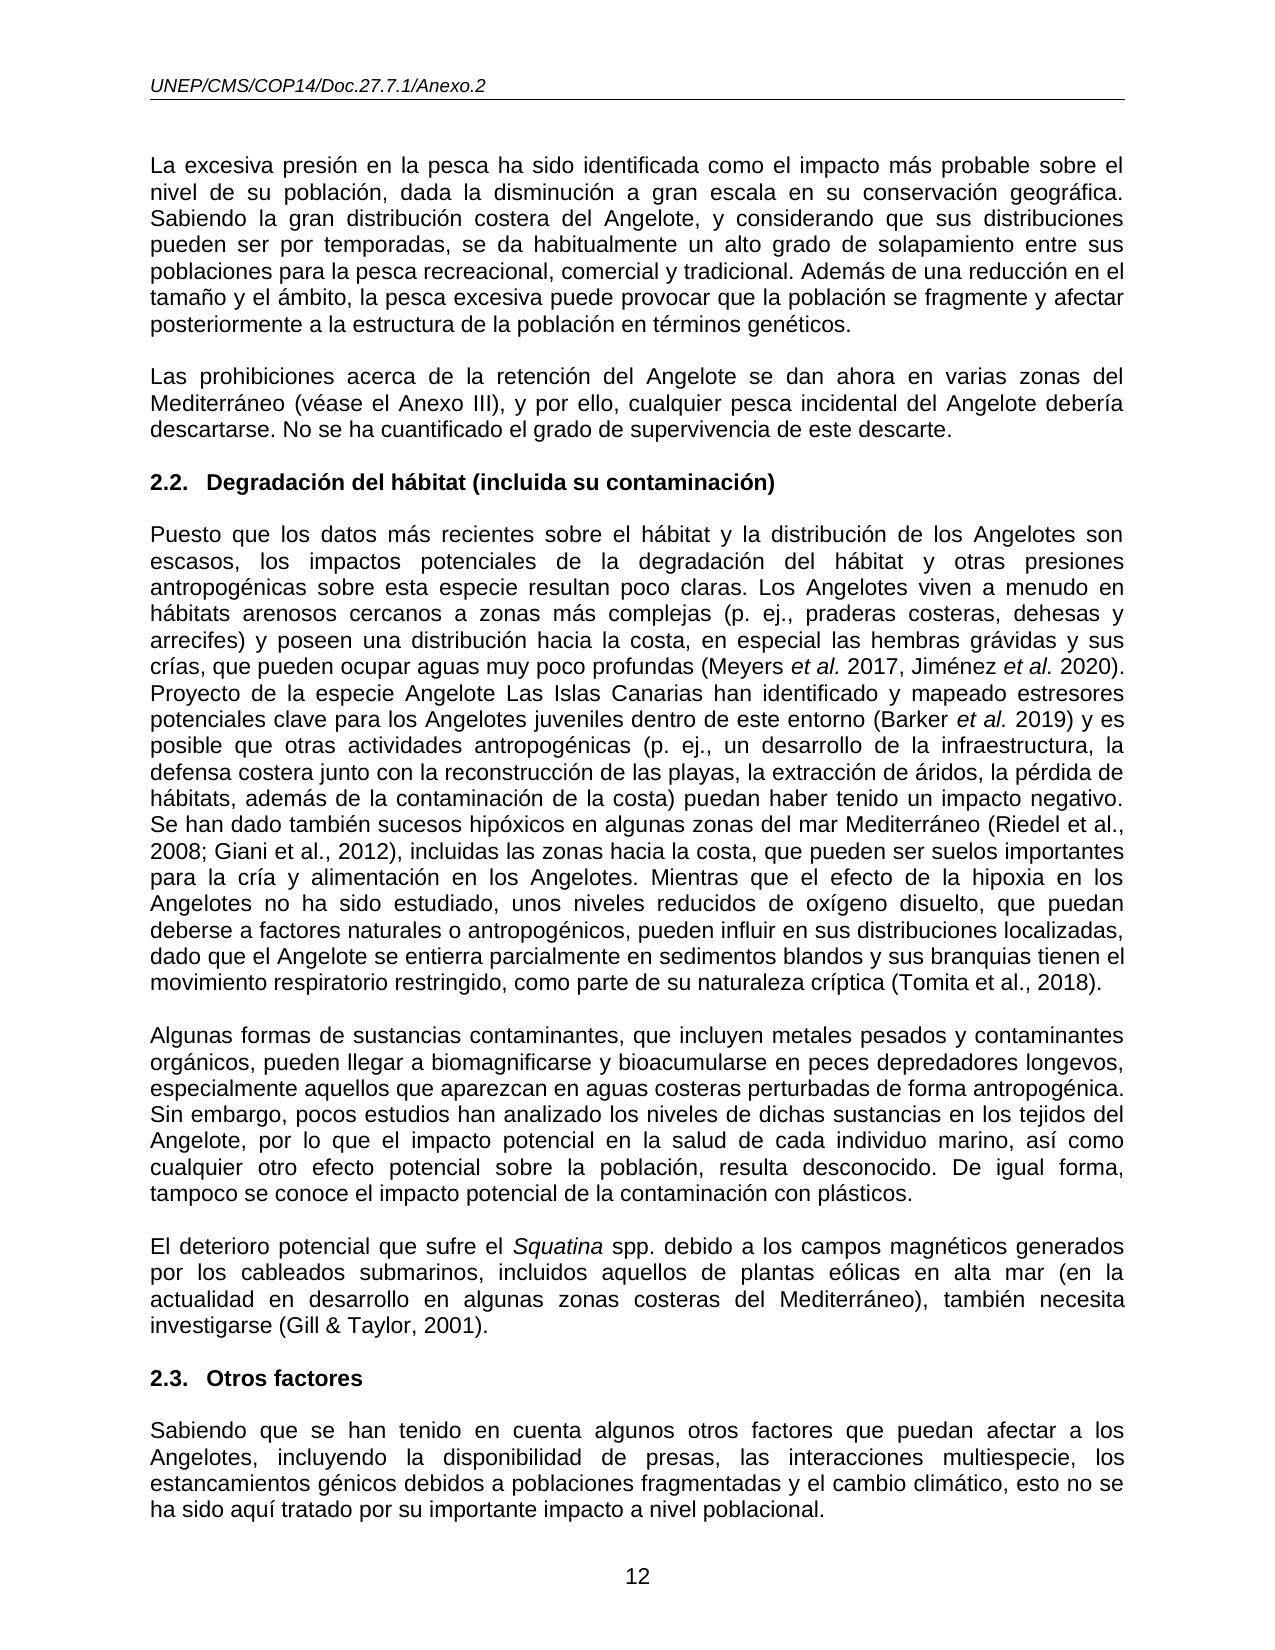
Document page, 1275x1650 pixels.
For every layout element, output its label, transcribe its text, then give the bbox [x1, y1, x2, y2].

list Degradación del hábitat (incluida su contaminación) [150, 469, 1125, 495]
text Puesto que los datos más recientes sobre el hábitat y la distribución de los Angelotes son escasos, los impactos potenciales de la degradación del hábitat y otras presiones antropogénicas sobre esta especie resultan poco claras. Los Angelotes viven a menudo en hábitats arenosos cercanos a zonas más complejas (p. ej., praderas costeras, dehesas y arrecifes) y poseen una distribución hacia la costa, en especial las hembras grávidas y sus crías, que pueden ocupar aguas muy poco profundas (Meyers et al. 2017, Jiménez et al. 2020). Proyecto de la especie Angelote Las Islas Canarias han identificado y mapeado estresores potenciales clave para los Angelotes juveniles dentro de este entorno (Barker et al. 2019) y es posible que otras actividades antropogénicas (p. ej., un desarrollo de la infraestructura, la defensa costera junto con la reconstrucción de las playas, la extracción de áridos, la pérdida de hábitats, además de la contaminación de la costa) puedan haber tenido un impacto negativo. Se han dado también sucesos hipóxicos en algunas zonas del mar Mediterráneo (Riedel et al., 2008; Giani et al., 2012), incluidas las zonas hacia la costa, que pueden ser suelos importantes para la cría y alimentación en los Angelotes. Mientras que el efecto de la hipoxia en los Angelotes no ha sido estudiado, unos niveles reducidos de oxígeno disuelto, que puedan deberse a factores naturales o antropogénicos, pueden influir en sus distribuciones localizadas, dado que el Angelote se entierra parcialmente en sedimentos blandos y sus branquias tienen el movimiento respiratorio restringido, como parte de su naturaleza críptica (Tomita et al., 2018). [150, 521, 1125, 996]
text El deterioro potencial que sufre el Squatina spp. debido a los campos magnéticos generados por los cableados submarinos, incluidos aquellos de plantas eólicas en alta mar (en la actualidad en desarrollo en algunas zonas costeras del Mediterráneo), también necesita investigarse (Gill & Taylor, 2001). [150, 1233, 1125, 1338]
text Las prohibiciones acerca de la retención del Angelote se dan ahora en varias zonas del Mediterráneo (véase el Anexo III), y por ello, cualquier pesca incidental del Angelote debería descartarse. No se ha cuantificado el grado de supervivencia de este descarte. [150, 363, 1125, 442]
list Otros factores [150, 1365, 1125, 1391]
text La excesiva presión en la pesca ha sido identificada como el impacto más probable sobre el nivel de su población, dada la disminución a gran escala en su conservación geográfica. Sabiendo la gran distribución costera del Angelote, y considerando que sus distribuciones pueden ser por temporadas, se da habitualmente un alto grado de solapamiento entre sus poblaciones para la pesca recreacional, comercial y tradicional. Además de una reducción en el tamaño y el ámbito, la pesca excesiva puede provocar que la población se fragmente y afectar posteriormente a la estructura de la población en términos genéticos. [150, 152, 1125, 337]
text Sabiendo que se han tenido en cuenta algunos otros factores que puedan afectar a los Angelotes, incluyendo la disponibilidad de presas, las interacciones multiespecie, los estancamientos génicos debidos a poblaciones fragmentadas y el cambio climático, esto no se ha sido aquí tratado por su importante impacto a nivel poblacional. [150, 1417, 1125, 1523]
text Algunas formas de sustancias contaminantes, que incluyen metales pesados y contaminantes orgánicos, pueden llegar a biomagnificarse y bioacumularse en peces depredadores longevos, especialmente aquellos que aparezcan en aguas costeras perturbadas de forma antropogénica. Sin embargo, pocos estudios han analizado los niveles de dichas sustancias en los tejidos del Angelote, por lo que el impacto potencial en la salud de cada individuo marino, así como cualquier otro efecto potencial sobre la población, resulta desconocido. De igual forma, tampoco se conoce el impacto potencial de la contaminación con plásticos. [150, 1022, 1125, 1207]
